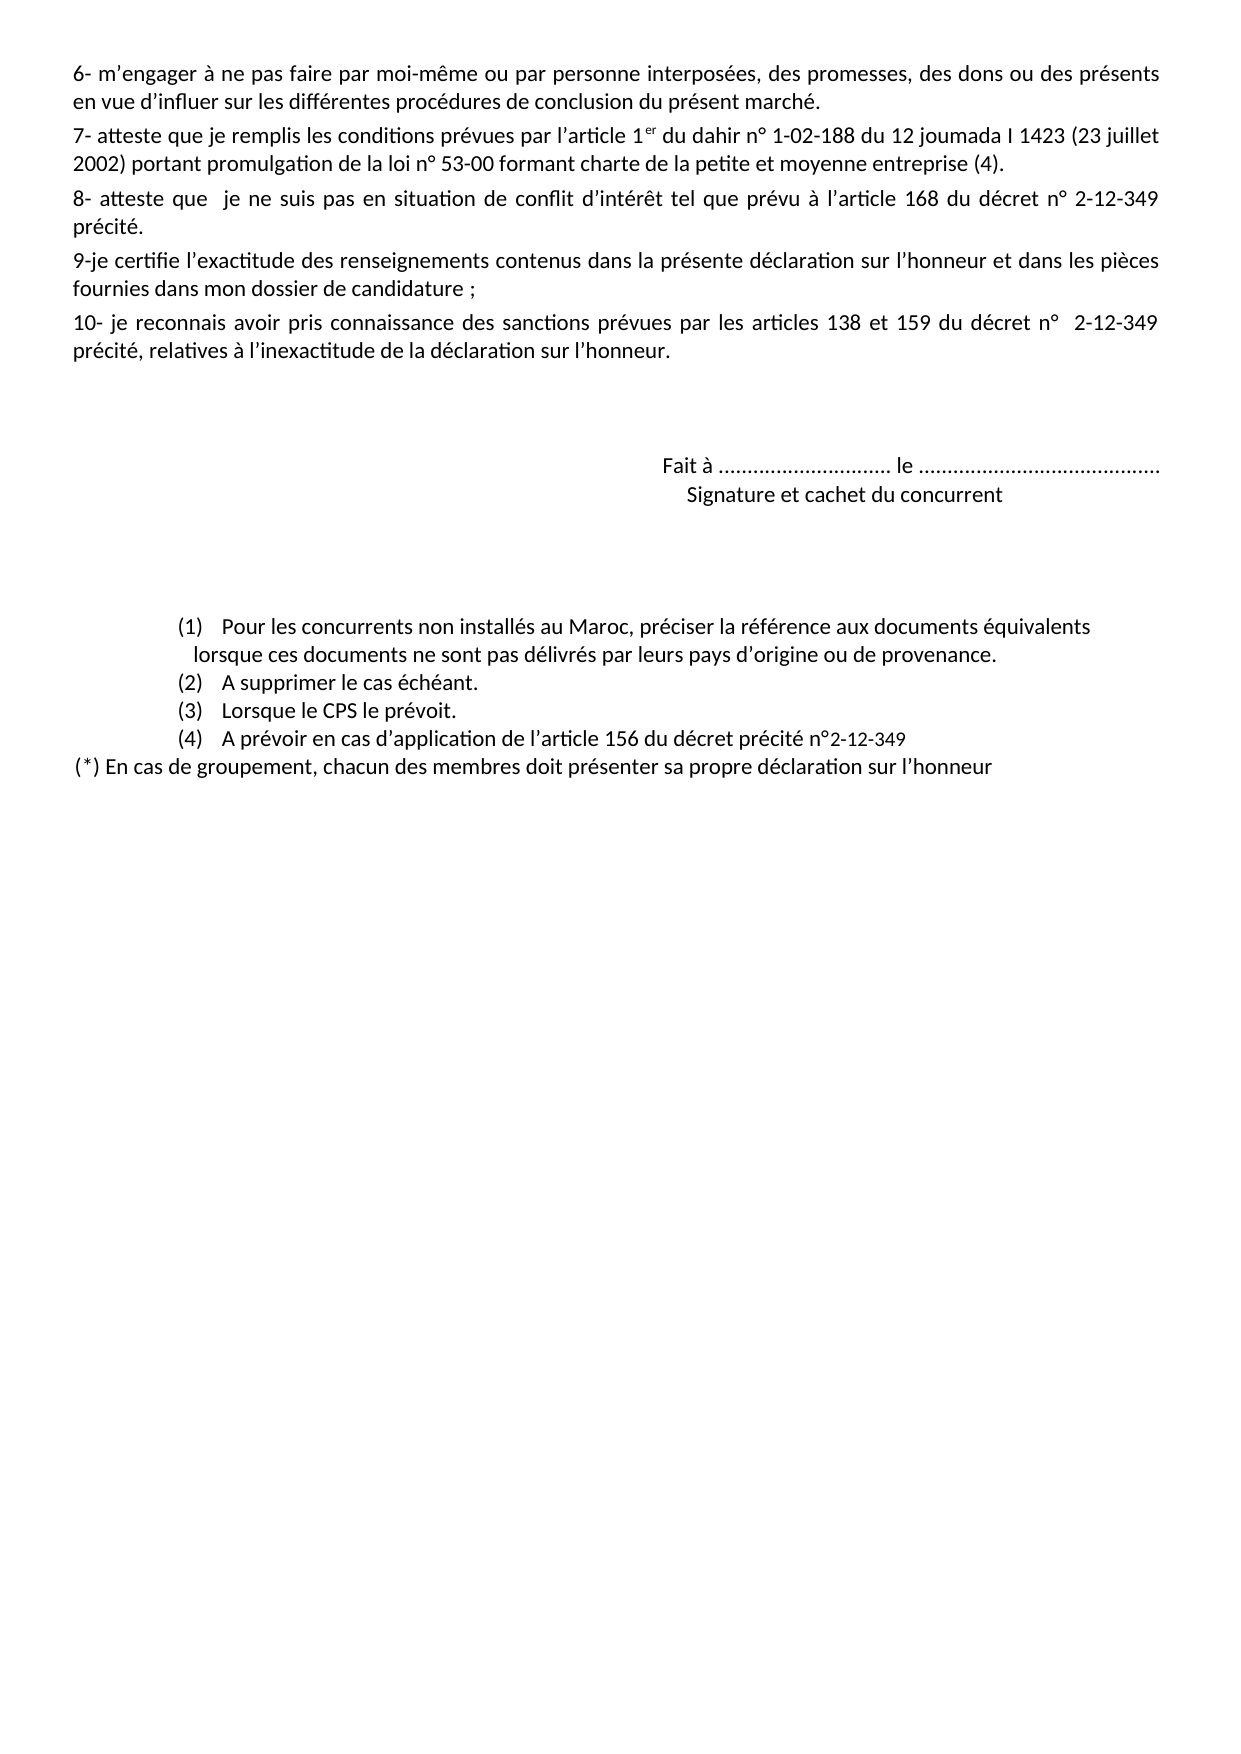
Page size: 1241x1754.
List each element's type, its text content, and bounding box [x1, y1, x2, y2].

text 7- atteste que je remplis les conditions prévues par l’article 1er du dahir n° 1-02-188 du 12 joumada I 1423 (23 juillet 2002) portant promulgation de la loi n° 53-00 formant charte de la petite et moyenne entreprise (4). [73, 121, 1161, 177]
text 6- m’engager à ne pas faire par moi-même ou par personne interposées, des promesses, des dons ou des présents en vue d’influer sur les différentes procédures de conclusion du présent marché. [73, 59, 1161, 115]
list Lorsque le CPS le prévoit. [177, 696, 1122, 724]
list Pour les concurrents non installés au Maroc, préciser la référence aux documents équivalents lorsque ces documents ne sont pas délivrés par leurs pays d’origine ou de provenance. [177, 612, 1122, 668]
list A prévoir en cas d’application de l’article 156 du décret précité n°2-12-349 [177, 724, 1122, 752]
text (*) En cas de groupement, chacun des membres doit présenter sa propre déclaration sur l’honneur [59, 752, 1122, 780]
text 8- atteste que je ne suis pas en situation de conflit d’intérêt tel que prévu à l’article 168 du décret n° 2-12-349 précité. [73, 184, 1161, 240]
text 10- je reconnais avoir pris connaissance des sanctions prévues par les articles 138 et 159 du décret n° 2-12-349 précité, relatives à l’inexactitude de la déclaration sur l’honneur. [73, 308, 1161, 364]
list A supprimer le cas échéant. [177, 668, 1122, 696]
text Fait à .............................. le .......................................... [73, 452, 1161, 480]
text 9-je certifie l’exactitude des renseignements contenus dans la présente déclaration sur l’honneur et dans les pièces fournies dans mon dossier de candidature ; [73, 246, 1161, 302]
text Signature et cachet du concurrent [73, 480, 1161, 508]
